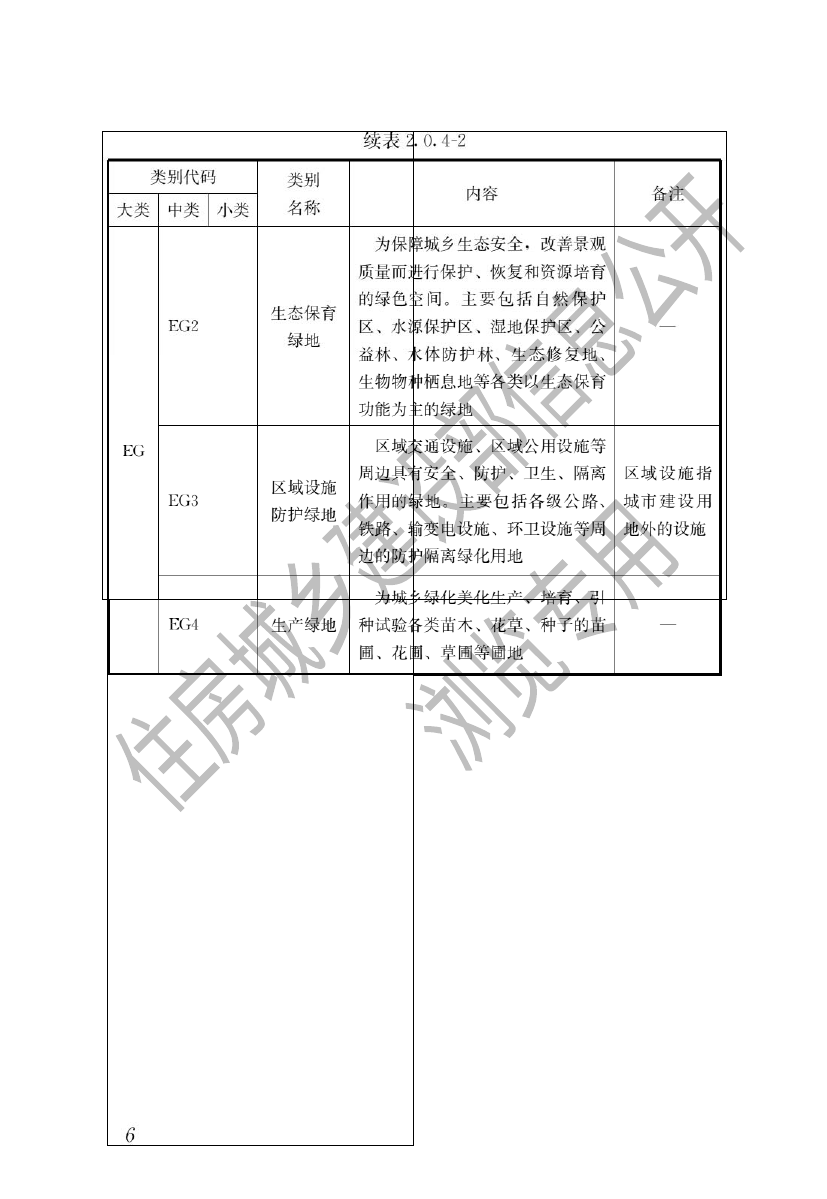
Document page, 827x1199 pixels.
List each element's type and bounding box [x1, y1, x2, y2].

picture [108, 600, 413, 1145]
picture [414, 132, 726, 599]
picture [414, 600, 721, 675]
picture [103, 132, 413, 599]
